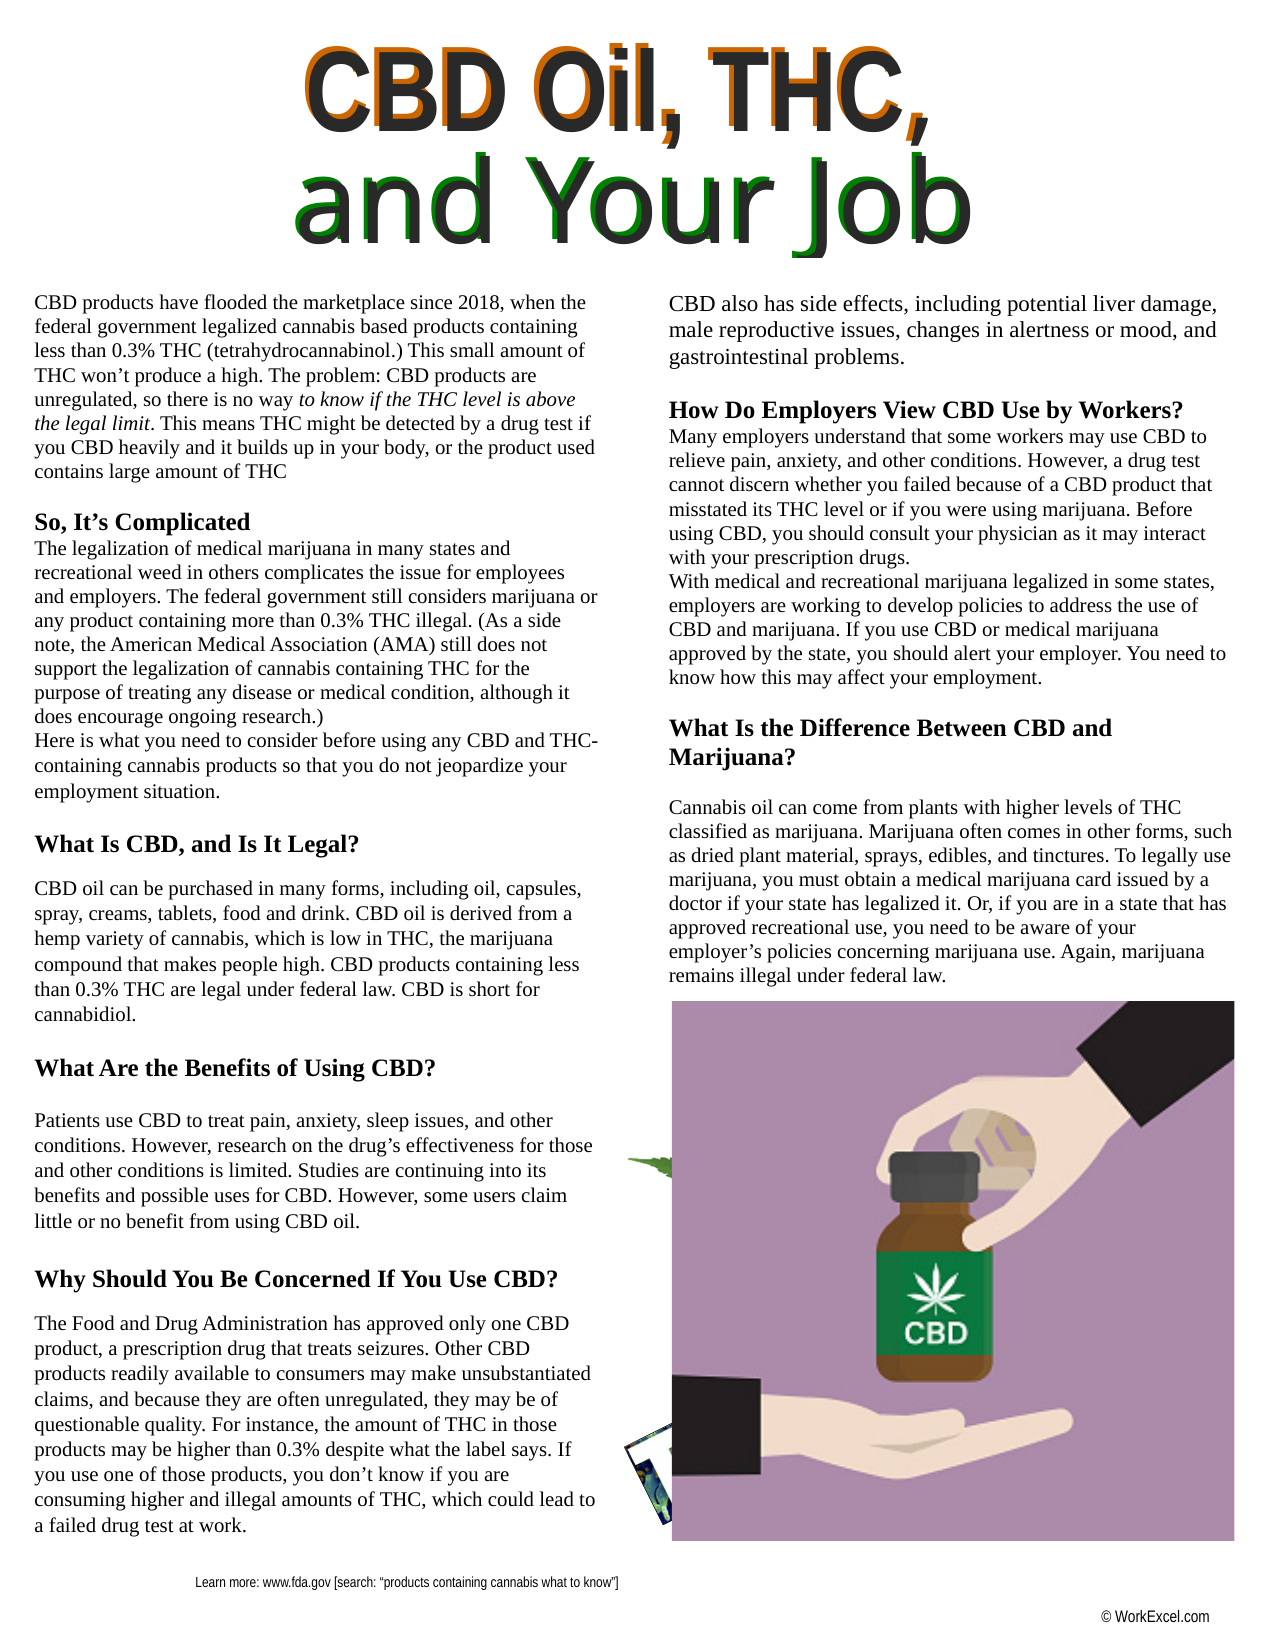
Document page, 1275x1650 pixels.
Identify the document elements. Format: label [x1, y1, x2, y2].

picture [581, 973, 1275, 1541]
